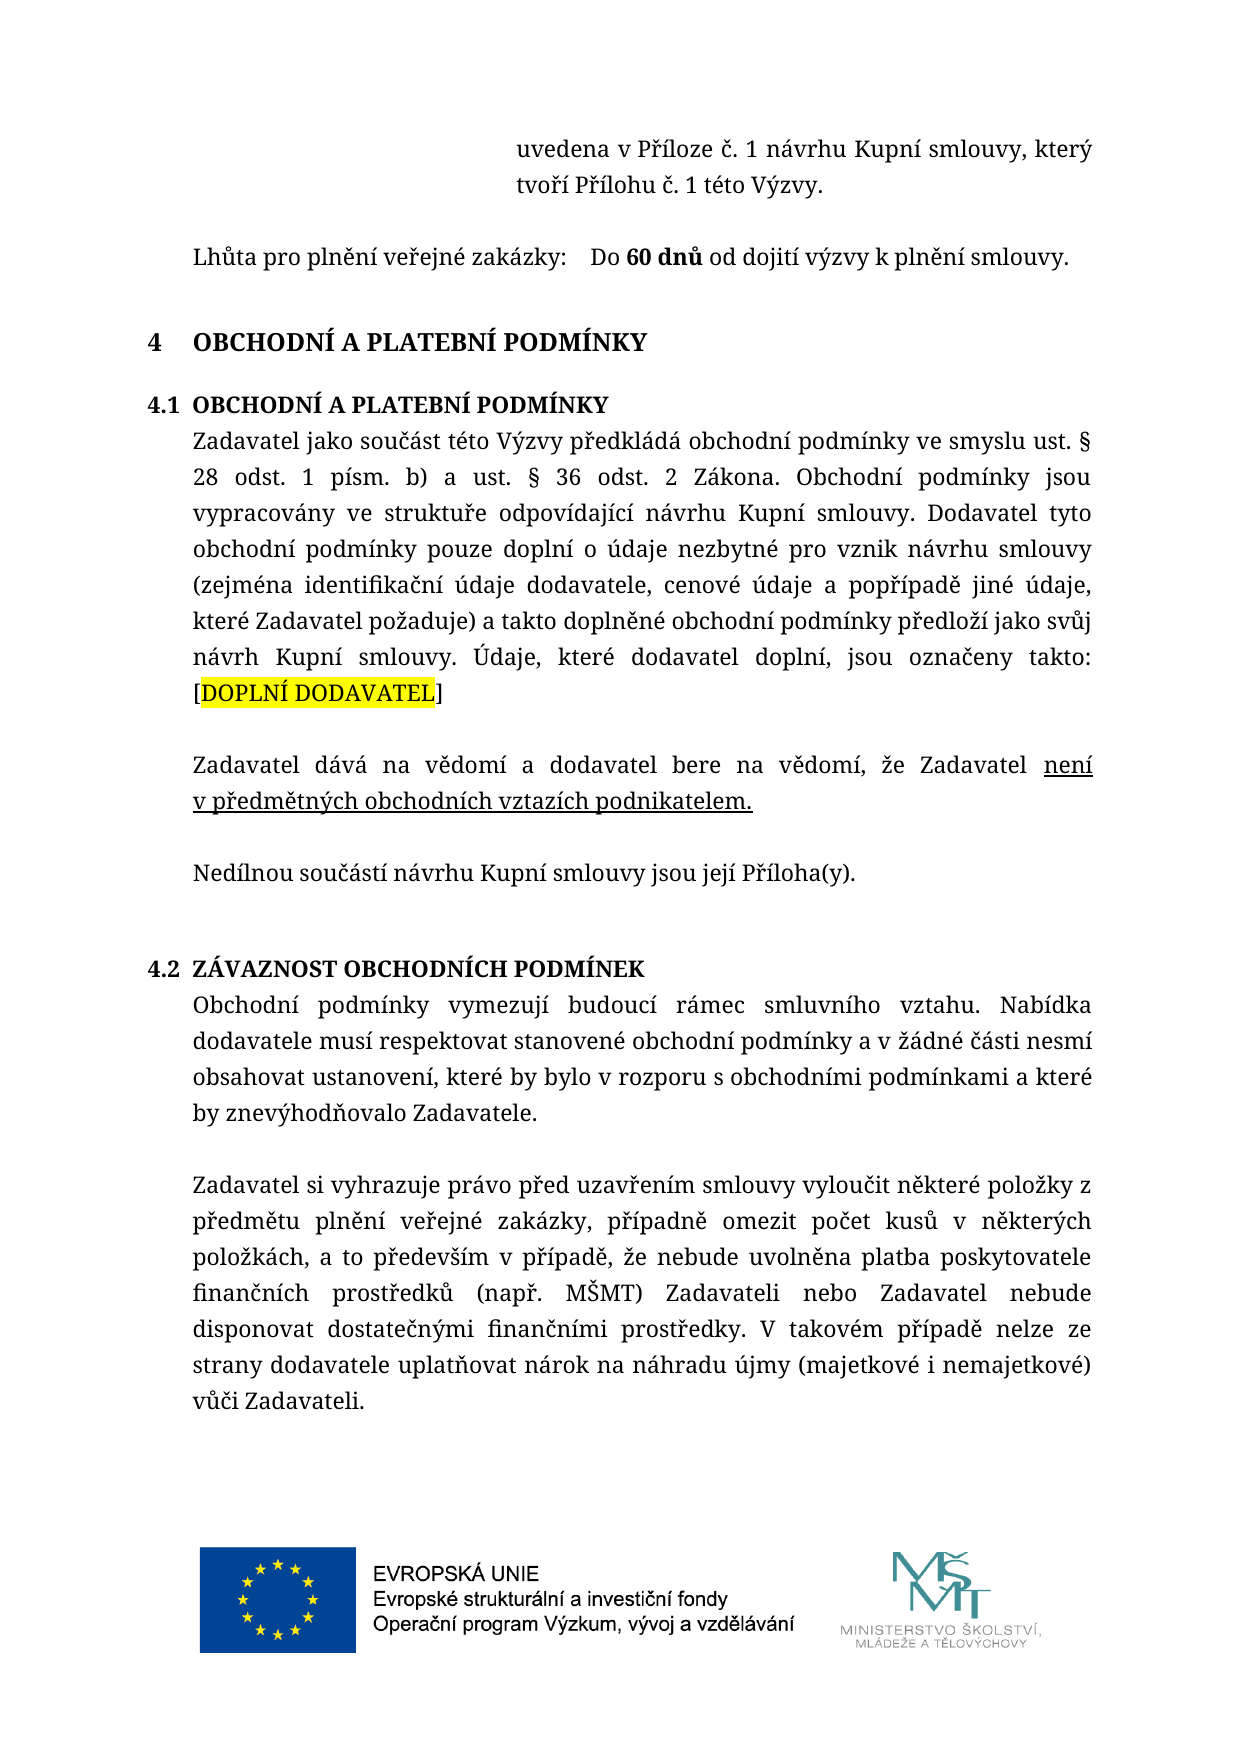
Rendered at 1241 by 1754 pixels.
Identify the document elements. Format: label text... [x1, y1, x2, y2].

text Zadavatel si vyhrazuje právo před uzavřením smlouvy vyloučit některé položky z předmětu plnění veřejné zakázky, případně omezit počet kusů v některých položkách, a to především v případě, že nebude uvolněna platba poskytovatele finančních prostředků (např. MŠMT) Zadavateli nebo Zadavatel nebude disponovat dostatečnými finančními prostředky. V takovém případě nelze ze strany dodavatele uplatňovat nárok na náhradu újmy (majetkové i nemajetkové) vůči Zadavateli. [192, 1169, 1093, 1416]
text Zadavatel dává na vědomí a dodavatel bere na vědomí, že Zadavatel není v předmětných obchodních vztazích podnikatelem. [193, 749, 1093, 816]
subtitle ZÁVAZNOST OBCHODNÍCH PODMÍNEK [148, 953, 1093, 984]
text Lhůta pro plnění veřejné zakázky: Do 60 dnů od dojití výzvy k plnění smlouvy. [193, 241, 1093, 272]
subtitle OBCHODNÍ A PLATEBNÍ PODMÍNKY [148, 325, 1093, 359]
text Nedílnou součástí návrhu Kupní smlouvy jsou její Příloha(y). [193, 856, 1093, 888]
text Zadavatel jako součást této Výzvy předkládá obchodní podmínky ve smyslu ust. § 28 odst. 1 písm. b) a ust. § 36 odst. 2 Zákona. Obchodní podmínky jsou vypracovány ve struktuře odpovídající návrhu Kupní smlouvy. Dodavatel tyto obchodní podmínky pouze doplní o údaje nezbytné pro vznik návrhu smlouvy (zejména identifikační údaje dodavatele, cenové údaje a popřípadě jiné údaje, které Zadavatel požaduje) a takto doplněné obchodní podmínky předloží jako svůj návrh Kupní smlouvy. Údaje, které dodavatel doplní, jsou označeny takto: [DOPLNÍ DODAVATEL] [193, 425, 1093, 708]
text Obchodní podmínky vymezují budoucí rámec smluvního vztahu. Nabídka dodavatele musí respektovat stanovené obchodní podmínky a v žádné části nesmí obsahovat ustanovení, které by bylo v rozporu s obchodními podmínkami a které by znevýhodňovalo Zadavatele. [192, 989, 1093, 1128]
picture [147, 1495, 1093, 1705]
subtitle OBCHODNÍ A PLATEBNÍ PODMÍNKY [147, 389, 1093, 421]
